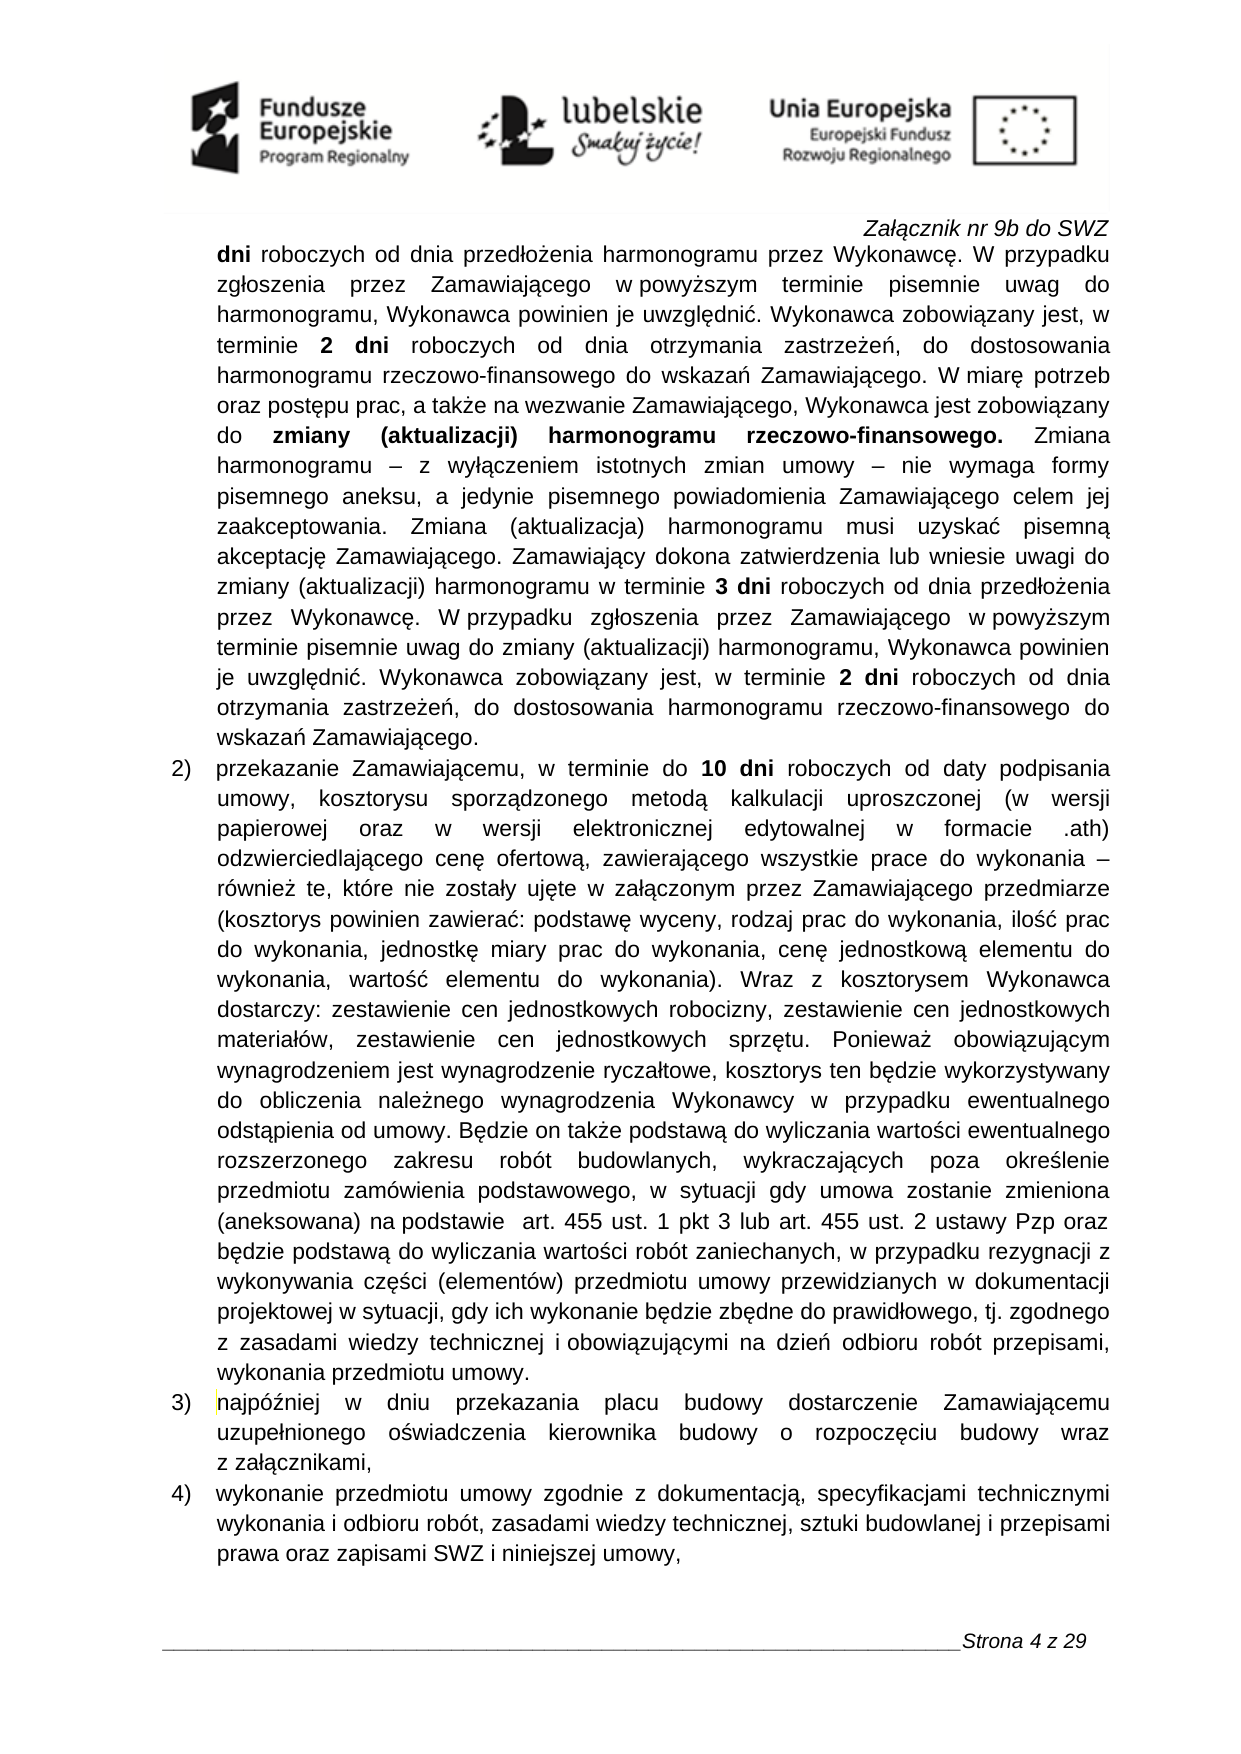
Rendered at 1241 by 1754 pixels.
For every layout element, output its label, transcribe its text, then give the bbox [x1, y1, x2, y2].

picture [163, 44, 1111, 215]
list przekazanie Zamawiającemu, w terminie do 10 dni roboczych od daty podpisania umowy, kosztorysu sporządzonego metodą kalkulacji uproszczonej (w wersji papierowej oraz w wersji elektronicznej edytowalnej w formacie .ath) odzwierciedlającego cenę ofertową, zawierającego wszystkie prace do wykonania – również te, które nie zostały ujęte w załączonym przez Zamawiającego przedmiarze (kosztorys powinien zawierać: podstawę wyceny, rodzaj prac do wykonania, ilość prac do wykonania, jednostkę miary prac do wykonania, cenę jednostkową elementu do wykonania, wartość elementu do wykonania). Wraz z kosztorysem Wykonawca dostarczy: zestawienie cen jednostkowych robocizny, zestawienie cen jednostkowych materiałów, zestawienie cen jednostkowych sprzętu. Ponieważ obowiązującym wynagrodzeniem jest wynagrodzenie ryczałtowe, kosztorys ten będzie wykorzystywany do obliczenia należnego wynagrodzenia Wykonawcy w przypadku ewentualnego odstąpienia od umowy. Będzie on także podstawą do wyliczania wartości ewentualnego rozszerzonego zakresu robót budowlanych, wykraczających poza określenie przedmiotu zamówienia podstawowego, w sytuacji gdy umowa zostanie zmieniona (aneksowana) na podstawie art. 455 ust. 1 pkt 3 lub art. 455 ust. 2 ustawy Pzp oraz będzie podstawą do wyliczania wartości robót zaniechanych, w przypadku rezygnacji z wykonywania części (elementów) przedmiotu umowy przewidzianych w dokumentacji projektowej w sytuacji, gdy ich wykonanie będzie zbędne do prawidłowego, tj. zgodnego z zasadami wiedzy technicznej i obowiązującymi na dzień odbioru robót przepisami, wykonania przedmiotu umowy. [171, 754, 1110, 1385]
list wykonanie przedmiotu umowy zgodnie z dokumentacją, specyfikacjami technicznymi wykonania i odbioru robót, zasadami wiedzy technicznej, sztuki budowlanej i przepisami prawa oraz zapisami SWZ i niniejszej umowy, [171, 1479, 1110, 1566]
list najpóźniej w dniu przekazania placu budowy dostarczenie Zamawiającemu uzupełnionego oświadczenia kierownika budowy o rozpoczęciu budowy wraz z załącznikami, [171, 1389, 1110, 1476]
